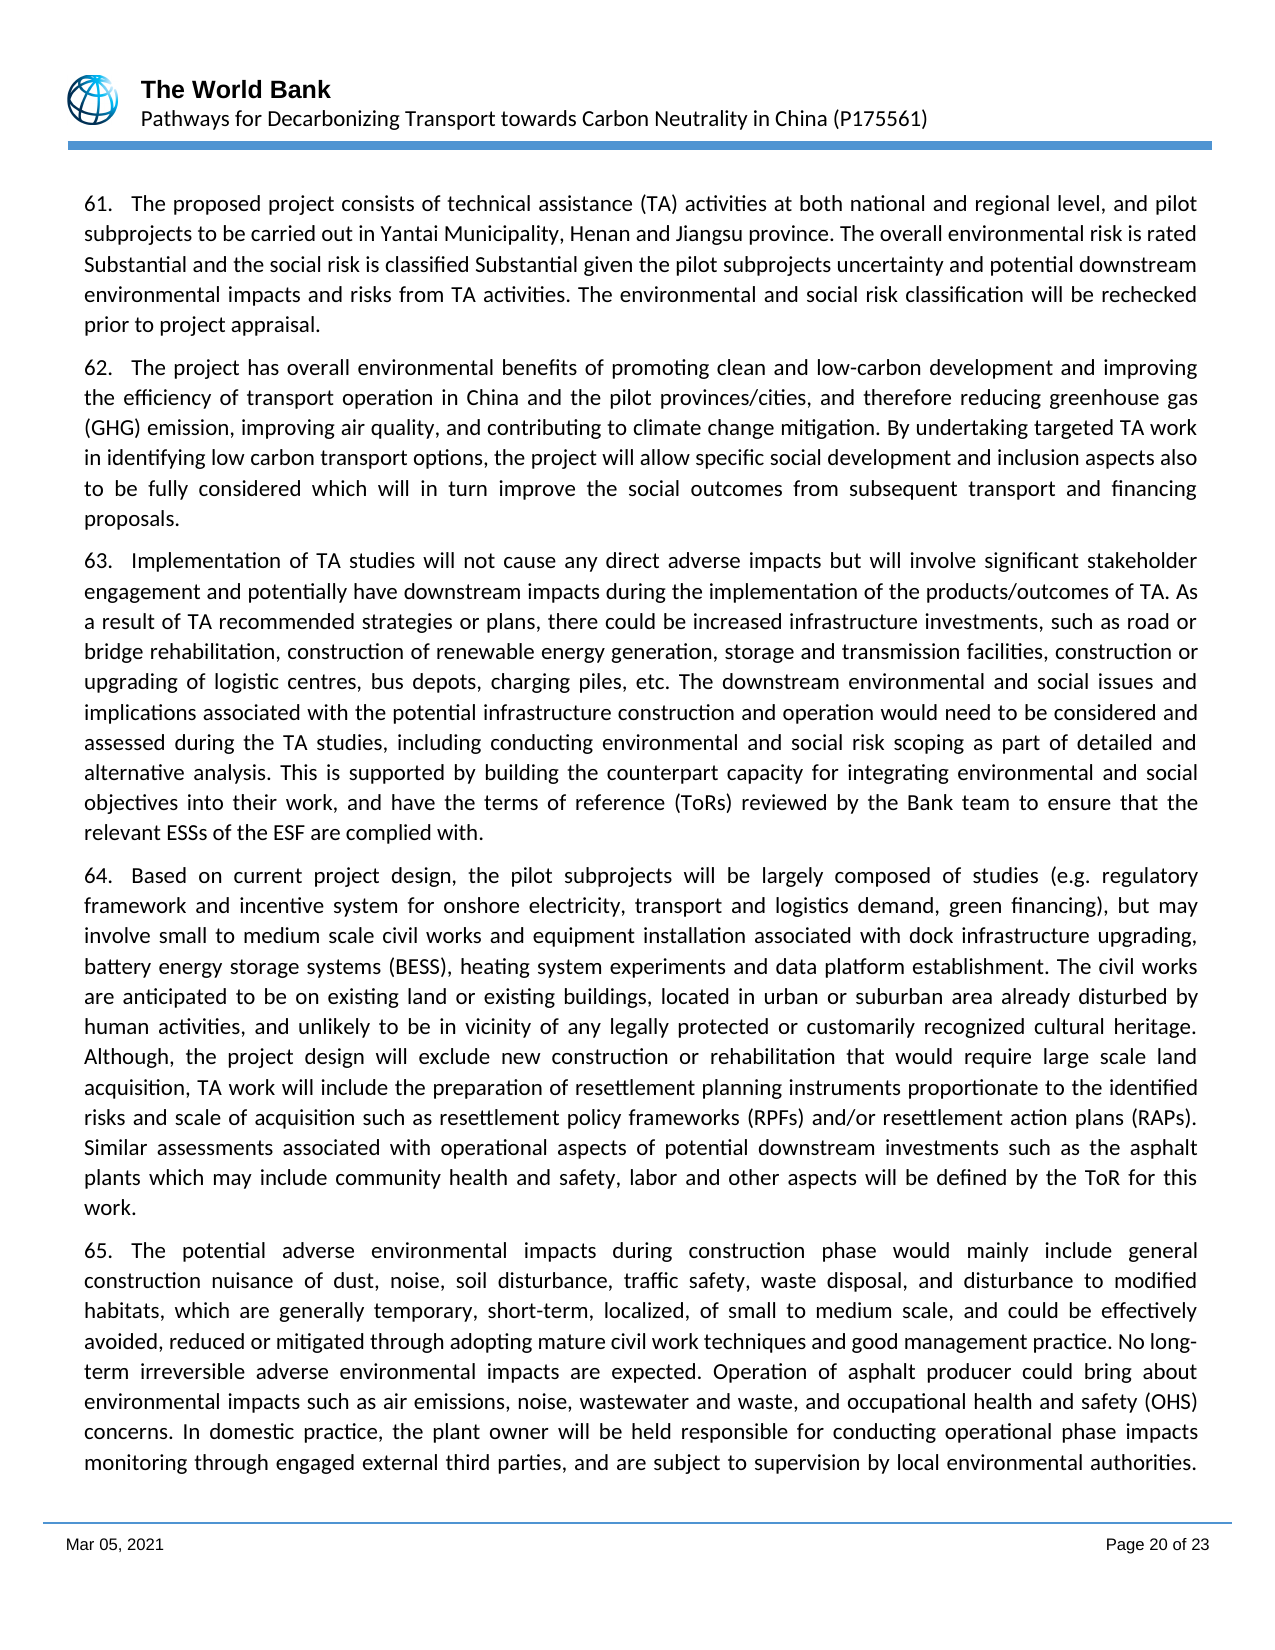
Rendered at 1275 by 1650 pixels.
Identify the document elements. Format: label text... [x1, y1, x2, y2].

list The proposed project consists of technical assistance (TA) activities at both national and regional level, and pilot subprojects to be carried out in Yantai Municipality, Henan and Jiangsu province. The overall environmental risk is rated Substantial and the social risk is classified Substantial given the pilot subprojects uncertainty and potential downstream environmental impacts and risks from TA activities. The environmental and social risk classification will be rechecked prior to project appraisal. [84, 189, 1200, 338]
picture [67, 75, 119, 125]
picture [91, 86, 97, 94]
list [84, 1236, 1200, 1476]
picture [83, 83, 91, 90]
list Implementation of TA studies will not cause any direct adverse impacts but will involve significant stakeholder engagement and potentially have downstream impacts during the implementation of the products/outcomes of TA. As a result of TA recommended strategies or plans, there could be increased infrastructure investments, such as road or bridge rehabilitation, construction of renewable energy generation, storage and transmission facilities, construction or upgrading of logistic centres, bus depots, charging piles, etc. The downstream environmental and social issues and implications associated with the potential infrastructure construction and operation would need to be considered and assessed during the TA studies, including conducting environmental and social risk scoping as part of detailed and alternative analysis. This is supported by building the counterpart capacity for integrating environmental and social objectives into their work, and have the terms of reference (ToRs) reviewed by the Bank team to ensure that the relevant ESSs of the ESF are complied with. [84, 547, 1200, 846]
list Based on current project design, the pilot subprojects will be largely composed of studies (e.g. regulatory framework and incentive system for onshore electricity, transport and logistics demand, green financing), but may involve small to medium scale civil works and equipment installation associated with dock infrastructure upgrading, battery energy storage systems (BESS), heating system experiments and data platform establishment. The civil works are anticipated to be on existing land or existing buildings, located in urban or suburban area already disturbed by human activities, and unlikely to be in vicinity of any legally protected or customarily recognized cultural heritage. Although, the project design will exclude new construction or rehabilitation that would require large scale land acquisition, TA work will include the preparation of resettlement planning instruments proportionate to the identified risks and scale of acquisition such as resettlement policy frameworks (RPFs) and/or resettlement action plans (RAPs). Similar assessments associated with operational aspects of potential downstream investments such as the asphalt plants which may include community health and safety, labor and other aspects will be defined by the ToR for this work. [84, 861, 1200, 1221]
picture [99, 75, 119, 113]
list The project has overall environmental benefits of promoting clean and low-carbon development and improving the efficiency of transport operation in China and the pilot provinces/cities, and therefore reducing greenhouse gas (GHG) emission, improving air quality, and contributing to climate change mitigation. By undertaking targeted TA work in identifying low carbon transport options, the project will allow specific social development and inclusion aspects also to be fully considered which will in turn improve the social outcomes from subsequent transport and financing proposals. [84, 353, 1200, 532]
